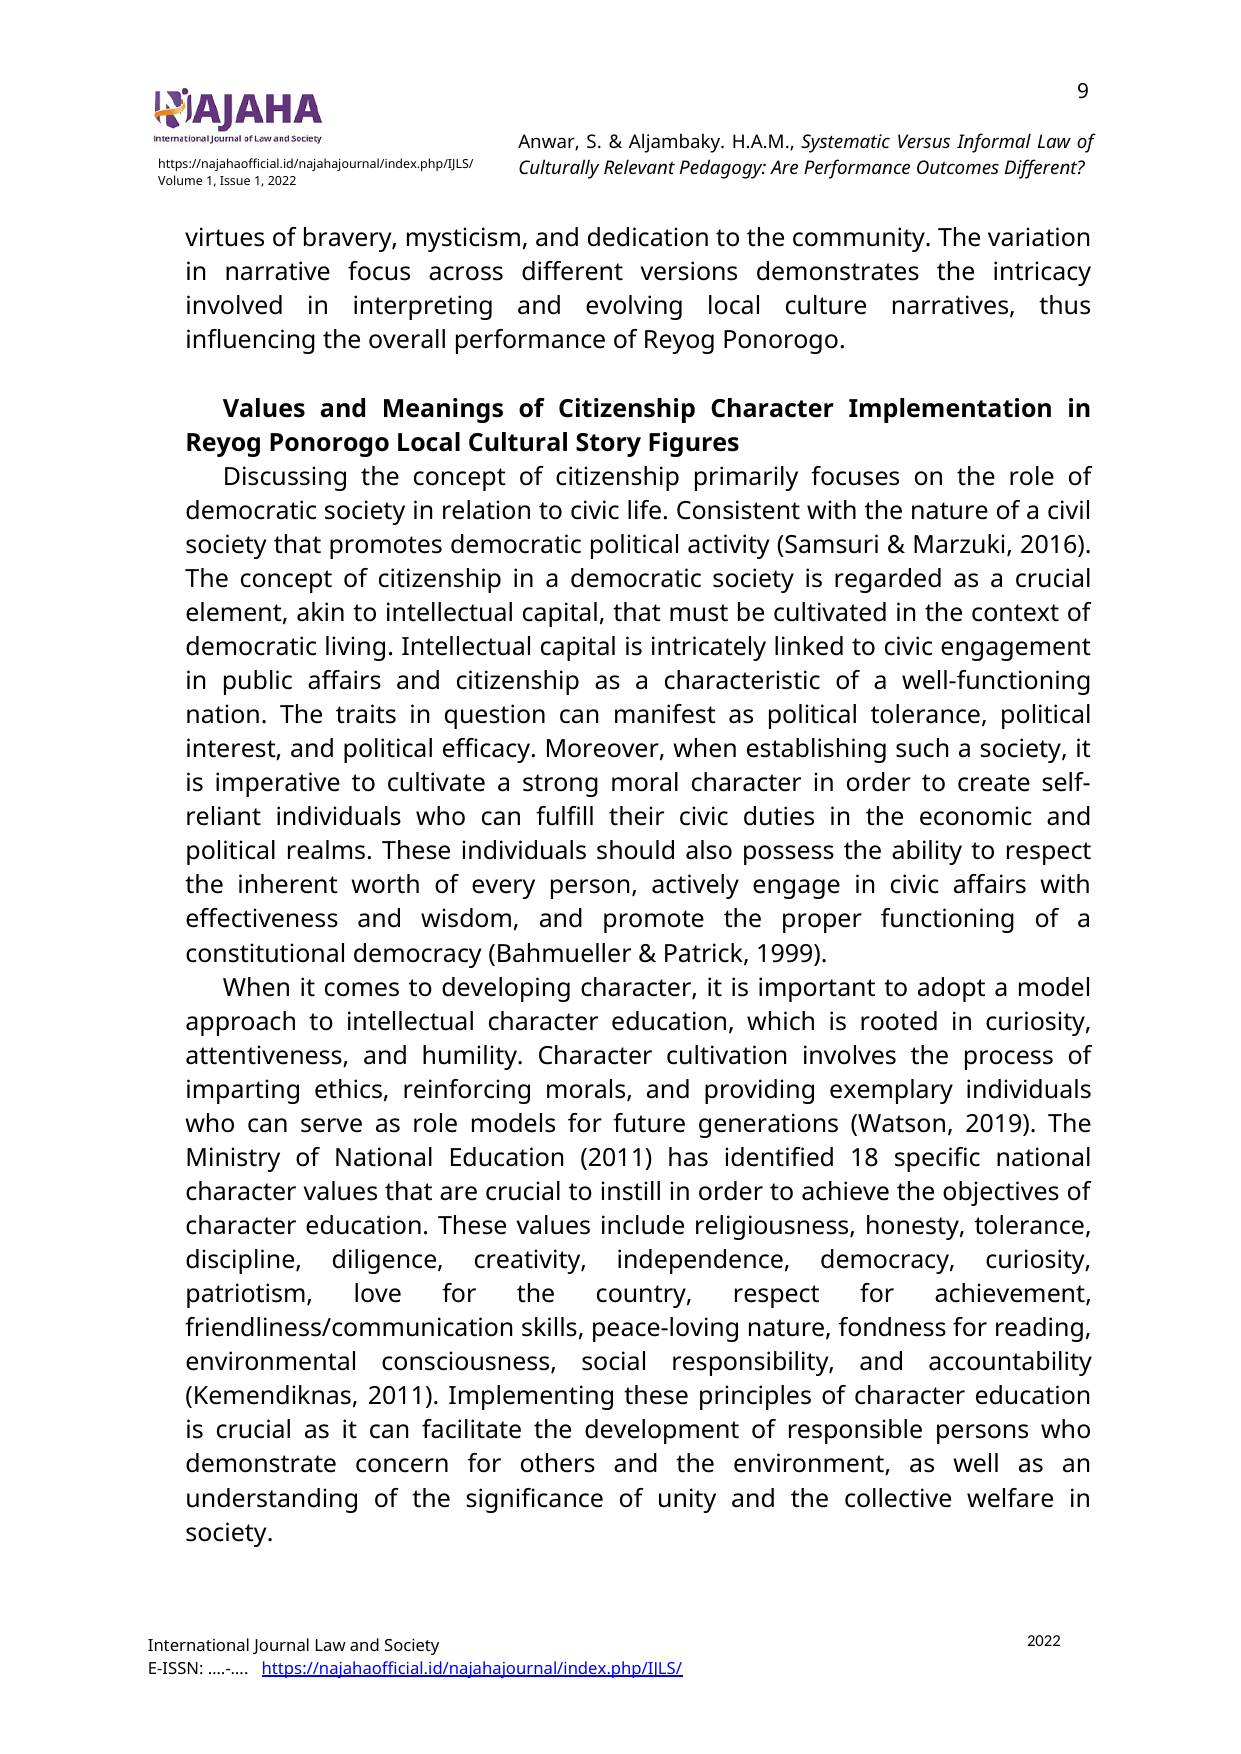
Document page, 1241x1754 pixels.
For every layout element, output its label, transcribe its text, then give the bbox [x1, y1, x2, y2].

text Discussing the concept of citizenship primarily focuses on the role of democratic society in relation to civic life. Consistent with the nature of a civil society that promotes democratic political activity (Samsuri & Marzuki, 2016). The concept of citizenship in a democratic society is regarded as a crucial element, akin to intellectual capital, that must be cultivated in the context of democratic living. Intellectual capital is intricately linked to civic engagement in public affairs and citizenship as a characteristic of a well-functioning nation. The traits in question can manifest as political tolerance, political interest, and political efficacy. Moreover, when establishing such a society, it is imperative to cultivate a strong moral character in order to create self-reliant individuals who can fulfill their civic duties in the economic and political realms. These individuals should also possess the ability to respect the inherent worth of every person, actively engage in civic affairs with effectiveness and wisdom, and promote the proper functioning of a constitutional democracy (Bahmueller & Patrick, 1999). [185, 458, 1092, 969]
text When it comes to developing character, it is important to adopt a model approach to intellectual character education, which is rooted in curiosity, attentiveness, and humility. Character cultivation involves the process of imparting ethics, reinforcing morals, and providing exemplary individuals who can serve as role models for future generations (Watson, 2019). The Ministry of National Education (2011) has identified 18 specific national character values that are crucial to instill in order to achieve the objectives of character education. These values include religiousness, honesty, tolerance, discipline, diligence, creativity, independence, democracy, curiosity, patriotism, love for the country, respect for achievement, friendliness/communication skills, peace-loving nature, fondness for reading, environmental consciousness, social responsibility, and accountability (Kemendiknas, 2011). Implementing these principles of character education is crucial as it can facilitate the development of responsible persons who demonstrate concern for others and the environment, as well as an understanding of the significance of unity and the collective welfare in society. [185, 969, 1092, 1548]
text Values and Meanings of Citizenship Character Implementation in Reyog Ponorogo Local Cultural Story Figures [185, 390, 1092, 458]
picture [147, 75, 327, 158]
